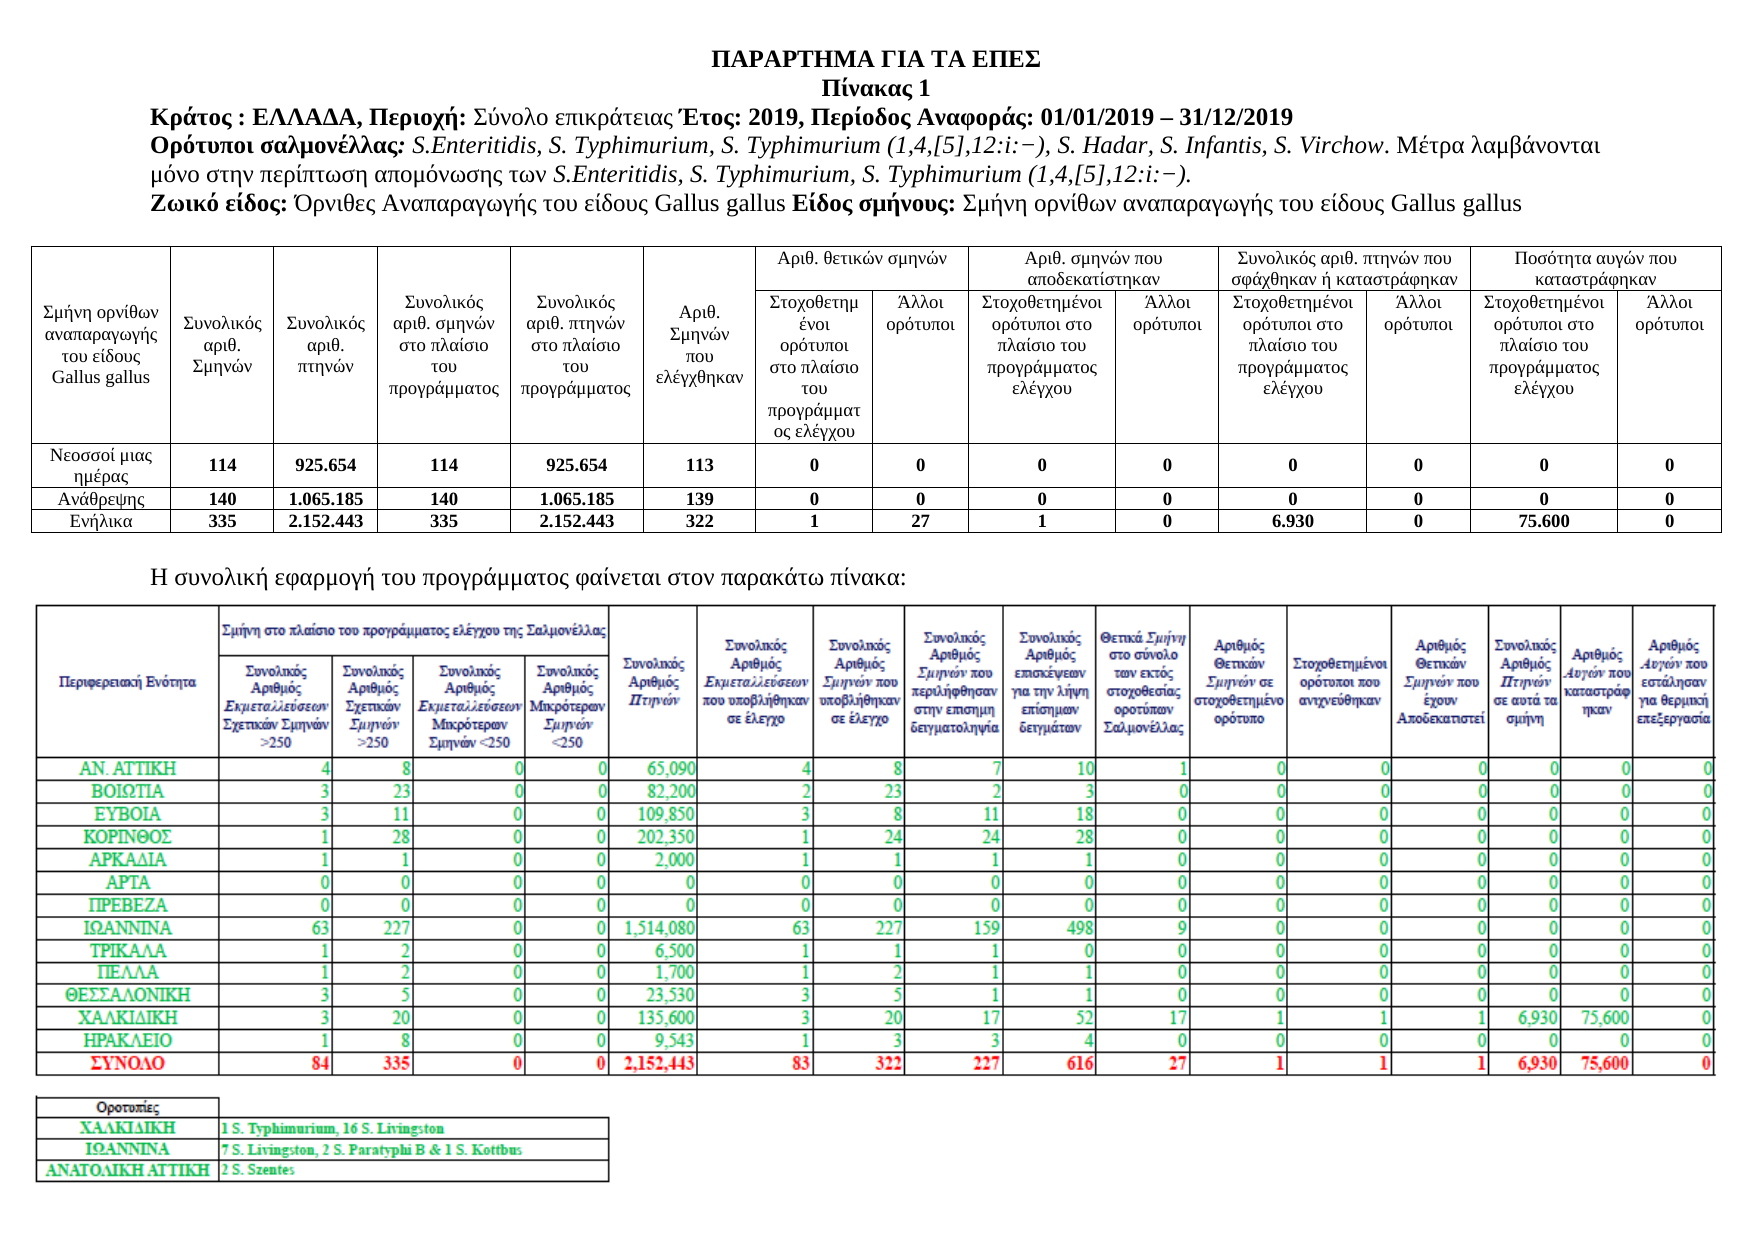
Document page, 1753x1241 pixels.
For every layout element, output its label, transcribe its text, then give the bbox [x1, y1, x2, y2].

table_cell 140 [378, 488, 510, 509]
table_cell 113 [644, 444, 755, 487]
table_cell 0 [1367, 444, 1470, 487]
table_header Συνολικός αριθ. Σμηνών [171, 247, 273, 442]
table_cell Στοχοθετημένοι ορότυποι στο πλαίσιο του προγράμματος ελέγχου [969, 291, 1115, 442]
table_cell 925.654 [274, 444, 377, 487]
picture [33, 602, 1719, 1187]
table_cell 114 [171, 444, 273, 487]
table_cell 139 [644, 488, 755, 509]
table_cell 0 [873, 488, 968, 509]
table_cell Άλλοι ορότυποι [1367, 291, 1470, 442]
table_cell Ενήλικα [32, 510, 170, 532]
table_cell 0 [1219, 488, 1366, 509]
table_cell 0 [1116, 444, 1218, 487]
table_cell Νεοσσοί μιας ημέρας [32, 444, 170, 487]
table_header Συνολικός αριθ. πτηνών [274, 247, 377, 442]
table_cell Ανάθρεψης [32, 488, 170, 509]
table_header Αριθ. Σμηνών που ελέγχθηκαν [644, 247, 755, 442]
table_header Συνολικός αριθ. σμηνών στο πλαίσιο του προγράμματος [378, 247, 510, 442]
table_cell 0 [1116, 510, 1218, 532]
table_cell Στοχοθετημένοι ορότυποι στο πλαίσιο του προγράμματος ελέγχου [1219, 291, 1366, 442]
table_cell 0 [1116, 488, 1218, 509]
text Κράτος : ΕΛΛΑΔΑ, Περιοχή: Σύνολο επικράτειας Έτος: 2019, Περίοδος Αναφοράς: 01/01/2019 – 31/12/2019 [150, 102, 1602, 131]
table_header Ποσότητα αυγών που καταστράφηκαν [1471, 247, 1721, 290]
table_cell Άλλοι ορότυποι [1618, 291, 1721, 442]
table_cell 322 [644, 510, 755, 532]
table_cell 335 [171, 510, 273, 532]
text ΠΑΡΑΡΤΗΜΑ ΓΙΑ ΤΑ ΕΠΕΣ [150, 44, 1602, 73]
table_header Αριθ. θετικών σμηνών [756, 247, 968, 290]
text Η συνολική εφαρμογή του προγράμματος φαίνεται στον παρακάτω πίνακα: [150, 562, 1602, 590]
table_cell 2.152.443 [274, 510, 377, 532]
table_cell 27 [873, 510, 968, 532]
table_cell 0 [873, 444, 968, 487]
table_cell 0 [1618, 444, 1721, 487]
table_cell 0 [1618, 488, 1721, 509]
table_cell 114 [378, 444, 510, 487]
table_cell Στοχοθετημένοι ορότυποι στο πλαίσιο του προγράμματος ελέγχου [756, 291, 872, 442]
table_cell Στοχοθετημένοι ορότυποι στο πλαίσιο του προγράμματος ελέγχου [1471, 291, 1617, 442]
table_cell 0 [1471, 488, 1617, 509]
table_cell 0 [1367, 488, 1470, 509]
table_cell 1.065.185 [274, 488, 377, 509]
table_cell 0 [969, 488, 1115, 509]
table_cell 0 [969, 444, 1115, 487]
table_cell 925.654 [511, 444, 643, 487]
text Πίνακας 1 [150, 73, 1602, 102]
table_cell 140 [171, 488, 273, 509]
table_cell Άλλοι ορότυποι [1116, 291, 1218, 442]
table_cell 0 [1618, 510, 1721, 532]
table_header Συνολικός αριθ. πτηνών στο πλαίσιο του προγράμματος [511, 247, 643, 442]
table_cell 2.152.443 [511, 510, 643, 532]
text Ζωικό είδος: Όρνιθες Αναπαραγωγής του είδους Gallus gallus Είδος σμήνους: Σμήνη ορνίθων αναπαραγωγής του είδους Gallus gallus [150, 188, 1602, 217]
table_cell 1.065.185 [511, 488, 643, 509]
table_cell 335 [378, 510, 510, 532]
table_cell 75.600 [1471, 510, 1617, 532]
table_cell 0 [1219, 444, 1366, 487]
table_header Σμήνη ορνίθων αναπαραγωγής του είδους Gallus gallus [32, 247, 170, 442]
table_header Συνολικός αριθ. πτηνών που σφάχθηκαν ή καταστράφηκαν [1219, 247, 1470, 290]
table_cell 1 [969, 510, 1115, 532]
table_cell 1 [756, 510, 872, 532]
table_cell 0 [756, 488, 872, 509]
table_cell 0 [1367, 510, 1470, 532]
table_cell Άλλοι ορότυποι [873, 291, 968, 442]
table_cell 6.930 [1219, 510, 1366, 532]
text Ορότυποι σαλμονέλλας: S.Enteritidis, S. Typhimurium, S. Typhimurium (1,4,[5],12:i:−), S. Hadar, S. Infantis, S. Virchow. Μέτρα λαμβάνονται μόνο στην περίπτωση απομόνωσης των S.Enteritidis, S. Typhimurium, S. Typhimurium (1,4,[5],12:i:−). [150, 131, 1602, 188]
table_header Αριθ. σμηνών που αποδεκατίστηκαν [969, 247, 1218, 290]
table_cell 0 [1471, 444, 1617, 487]
table_cell 0 [756, 444, 872, 487]
